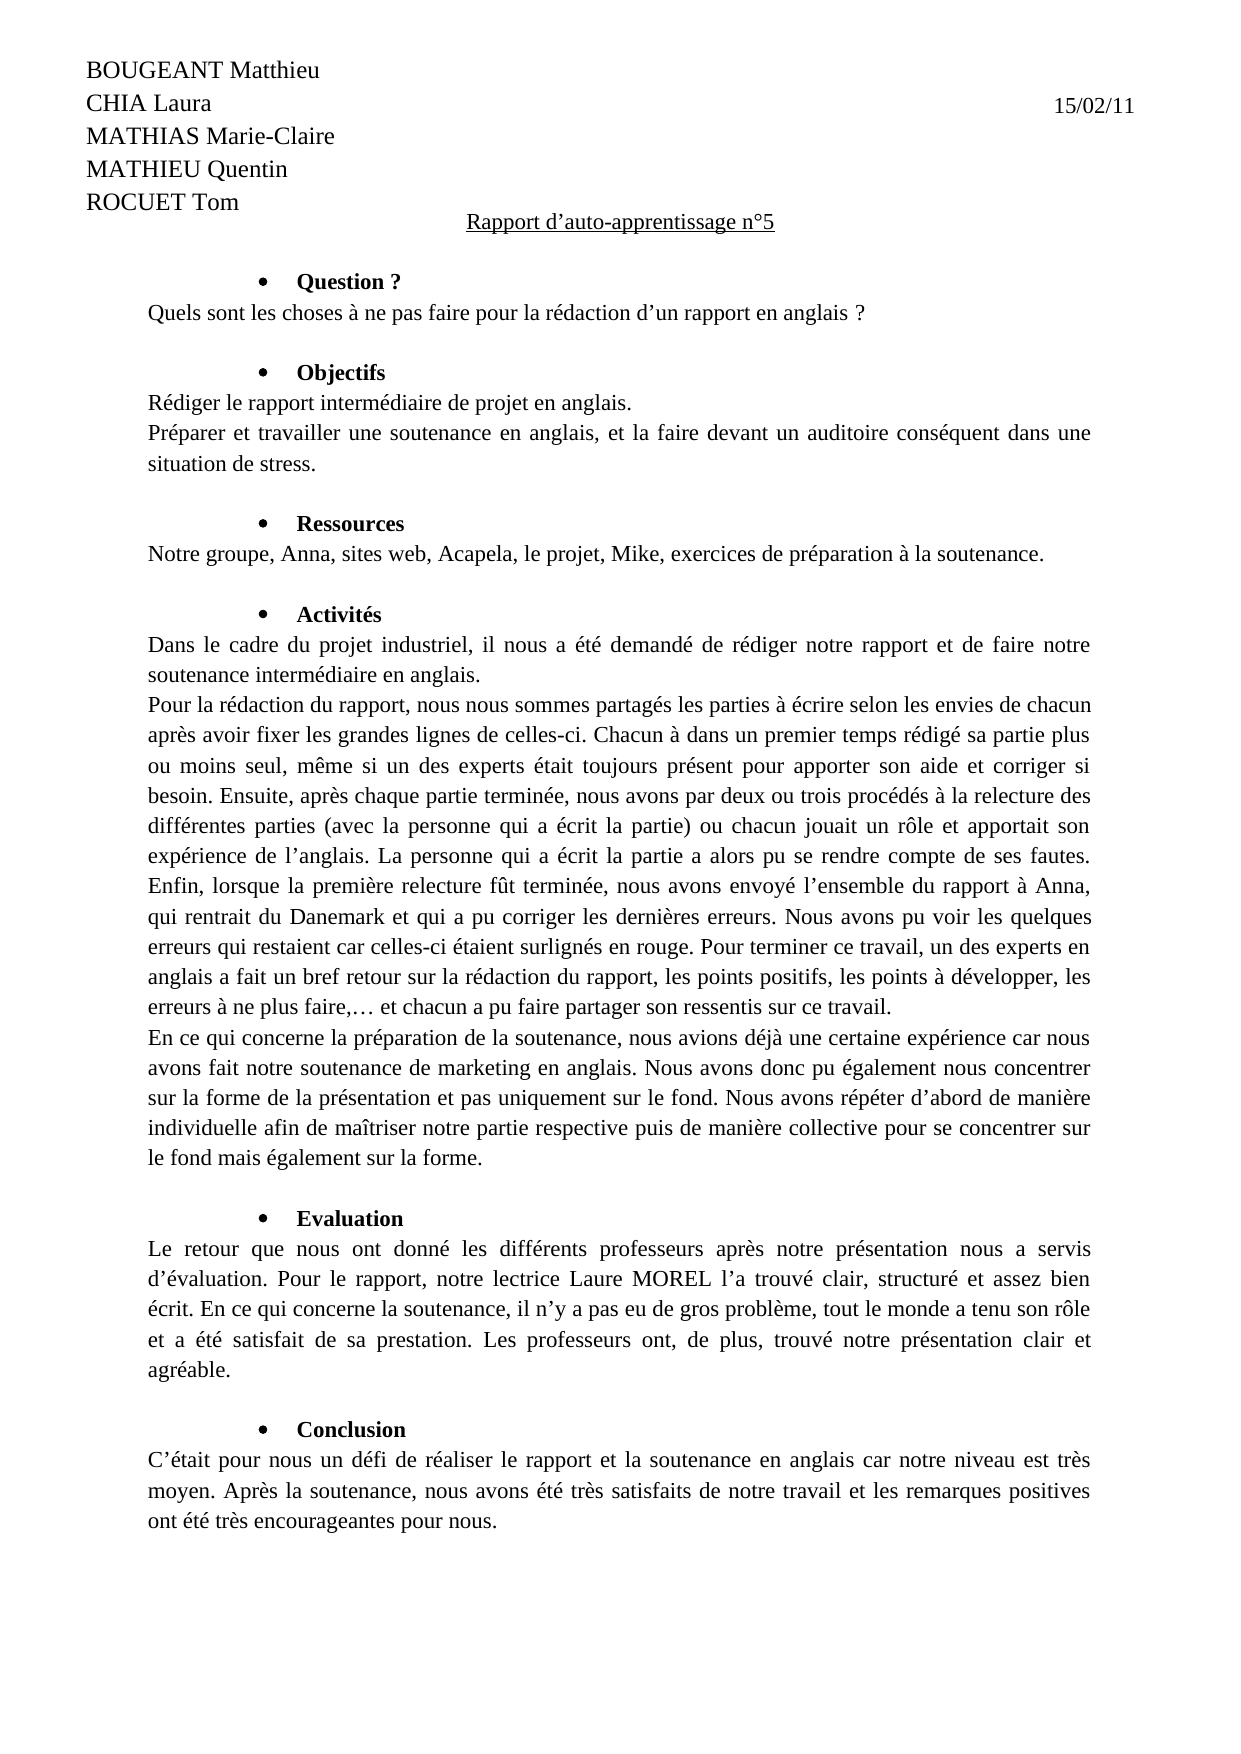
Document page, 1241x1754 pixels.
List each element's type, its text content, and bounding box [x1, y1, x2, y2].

title Rapport d’auto-apprentissage n°5 [148, 208, 1093, 234]
list Conclusion [259, 1416, 1093, 1443]
list Ressources [259, 510, 1093, 536]
text Quels sont les choses à ne pas faire pour la rédaction d’un rapport en anglais ? [148, 299, 1093, 325]
text C’était pour nous un défi de réaliser le rapport et la soutenance en anglais car notre niveau est très moyen. Après la soutenance, nous avons été très satisfaits de notre travail et les remarques positives ont été très encourageantes pour nous. [148, 1447, 1093, 1533]
list Question ? [259, 268, 1093, 295]
text En ce qui concerne la préparation de la soutenance, nous avions déjà une certaine expérience car nous avons fait notre soutenance de marketing en anglais. Nous avons donc pu également nous concentrer sur la forme de la présentation et pas uniquement sur le fond. Nous avons répéter d’abord de manière individuelle afin de maîtriser notre partie respective puis de manière collective pour se concentrer sur le fond mais également sur la forme. [148, 1024, 1093, 1171]
text Notre groupe, Anna, sites web, Acapela, le projet, Mike, exercices de préparation à la soutenance. [148, 540, 1093, 567]
text Le retour que nous ont donné les différents professeurs après notre présentation nous a servis d’évaluation. Pour le rapport, notre lectrice Laure MOREL l’a trouvé clair, structuré et assez bien écrit. En ce qui concerne la soutenance, il n’y a pas eu de gros problème, tout le monde a tenu son rôle et a été satisfait de sa prestation. Les professeurs ont, de plus, trouvé notre présentation clair et agréable. [148, 1235, 1093, 1382]
text Rédiger le rapport intermédiaire de projet en anglais. [148, 389, 1093, 416]
list Evaluation [259, 1205, 1093, 1231]
text Dans le cadre du projet industriel, il nous a été demandé de rédiger notre rapport et de faire notre soutenance intermédiaire en anglais. [148, 631, 1093, 687]
text Pour la rédaction du rapport, nous nous sommes partagés les parties à écrire selon les envies de chacun après avoir fixer les grandes lignes de celles-ci. Chacun à dans un premier temps rédigé sa partie plus ou moins seul, même si un des experts était toujours présent pour apporter son aide et corriger si besoin. Ensuite, après chaque partie terminée, nous avons par deux ou trois procédés à la relecture des différentes parties (avec la personne qui a écrit la partie) ou chacun jouait un rôle et apportait son expérience de l’anglais. La personne qui a écrit la partie a alors pu se rendre compte de ses fautes. Enfin, lorsque la première relecture fût terminée, nous avons envoyé l’ensemble du rapport à Anna, qui rentrait du Danemark et qui a pu corriger les dernières erreurs. Nous avons pu voir les quelques erreurs qui restaient car celles-ci étaient surlignés en rouge. Pour terminer ce travail, un des experts en anglais a fait un bref retour sur la rédaction du rapport, les points positifs, les points à développer, les erreurs à ne plus faire,… et chacun a pu faire partager son ressentis sur ce travail. [148, 691, 1093, 1020]
text Préparer et travailler une soutenance en anglais, et la faire devant un auditoire conséquent dans une situation de stress. [148, 419, 1093, 476]
list Activités [259, 601, 1093, 627]
list Objectifs [259, 359, 1093, 385]
